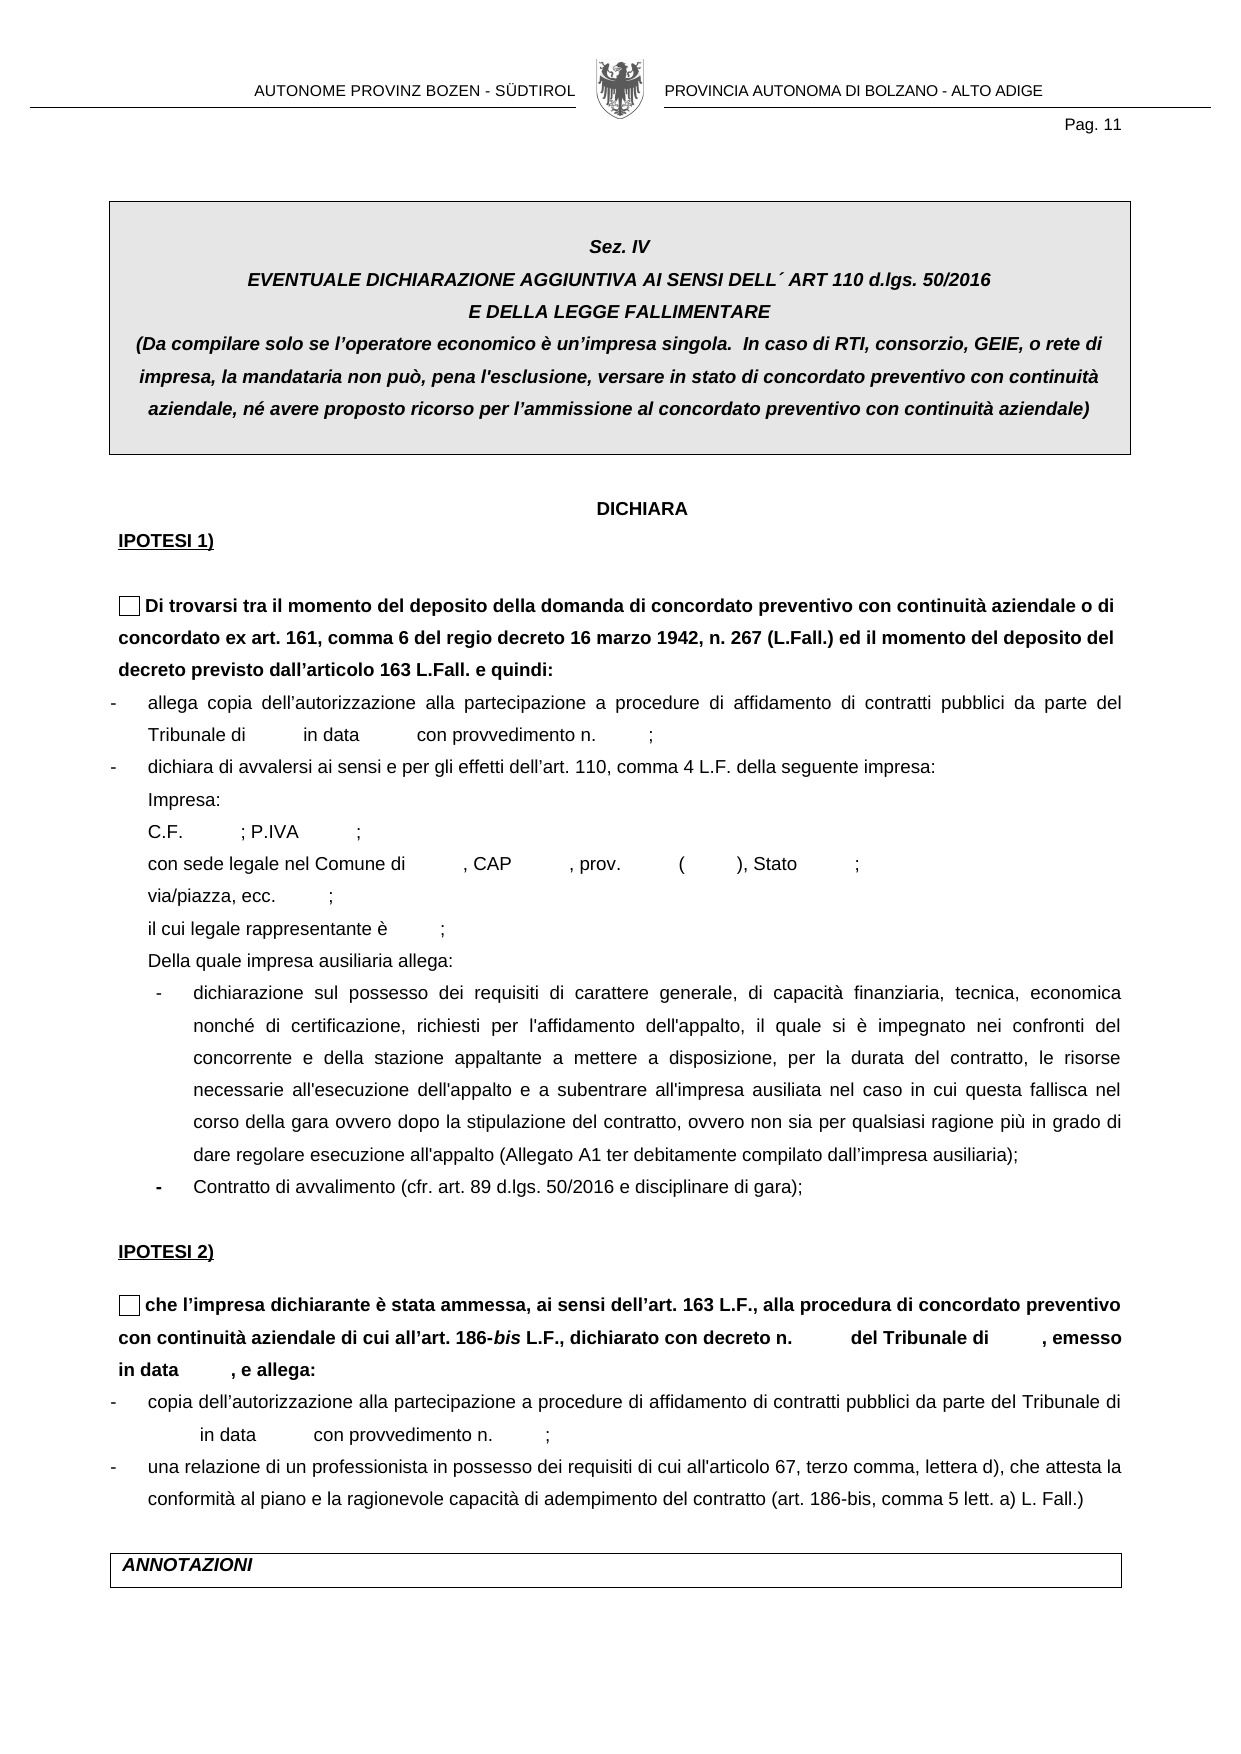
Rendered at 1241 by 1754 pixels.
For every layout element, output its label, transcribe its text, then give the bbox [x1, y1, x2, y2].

list dichiarazione sul possesso dei requisiti di carattere generale, di capacità finanziaria, tecnica, economica nonché di certificazione, richiesti per l'affidamento dell'appalto, il quale si è impegnato nei confronti del concorrente e della stazione appaltante a mettere a disposizione, per la durata del contratto, le risorse necessarie all'esecuzione dell'appalto e a subentrare all'impresa ausiliata nel caso in cui questa fallisca nel corso della gara ovvero dopo la stipulazione del contratto, ovvero non sia per qualsiasi ragione più in grado di dare regolare esecuzione all'appalto (Allegato A1 ter debitamente compilato dall’impresa ausiliaria); [156, 982, 1122, 1165]
text Di trovarsi tra il momento del deposito della domanda di concordato preventivo con continuità aziendale o di concordato ex art. 161, comma 6 del regio decreto 16 marzo 1942, n. 267 (L.Fall.) ed il momento del deposito del decreto previsto dall’articolo 163 L.Fall. e quindi: [118, 594, 1122, 681]
text C.F. ; P.IVA ; [118, 821, 1122, 842]
text Impresa: [148, 788, 1122, 810]
text Sez. IV [110, 233, 1130, 258]
list copia dell’autorizzazione alla partecipazione a procedure di affidamento di contratti pubblici da parte del Tribunale di in data con provvedimento n. ; [110, 1391, 1122, 1445]
text IPOTESI 1) [118, 530, 1122, 552]
text che l’impresa dichiarante è stata ammessa, ai sensi dell’art. 163 L.F., alla procedura di concordato preventivo con continuità aziendale di cui all’art. 186-bis L.F., dichiarato con decreto n. del Tribunale di , emesso in data , e allega: [118, 1294, 1122, 1380]
list allega copia dell’autorizzazione alla partecipazione a procedure di affidamento di contratti pubblici da parte del Tribunale di in data con provvedimento n. ; [110, 691, 1122, 745]
list DICHIARA [162, 498, 1122, 519]
text IPOTESI 2) [118, 1240, 1122, 1262]
list una relazione di un professionista in possesso dei requisiti di cui all'articolo 67, terzo comma, lettera d), che attesta la conformità al piano e la ragionevole capacità di adempimento del contratto (art. 186-bis, comma 5 lett. a) L. Fall.) [110, 1456, 1122, 1509]
text con sede legale nel Comune di , CAP , prov. ( ), Stato ; [118, 853, 1122, 874]
text Della quale impresa ausiliaria allega: [118, 950, 1122, 971]
text il cui legale rappresentante è ; [118, 917, 1122, 939]
text (Da compilare solo se l’operatore economico è un’impresa singola. In caso di RTI, consorzio, GEIE, o rete di impresa, la mandataria non può, pena l'esclusione, versare in stato di concordato preventivo con continuità aziendale, né avere proposto ricorso per l’ammissione al concordato preventivo con continuità aziendale) [110, 330, 1130, 419]
text via/piazza, ecc. ; [118, 885, 1122, 907]
list dichiara di avvalersi ai sensi e per gli effetti dell’art. 110, comma 4 L.F. della seguente impresa: [110, 756, 1122, 778]
picture [596, 59, 644, 119]
table_header ANNOTAZIONI [111, 1554, 1121, 1587]
text E DELLA LEGGE FALLIMENTARE [110, 298, 1130, 322]
text EVENTUALE DICHIARAZIONE AGGIUNTIVA AI SENSI DELL´ ART 110 d.lgs. 50/2016 [110, 265, 1130, 290]
list Contratto di avvalimento (cfr. art. 89 d.lgs. 50/2016 e disciplinare di gara); [156, 1176, 1122, 1197]
